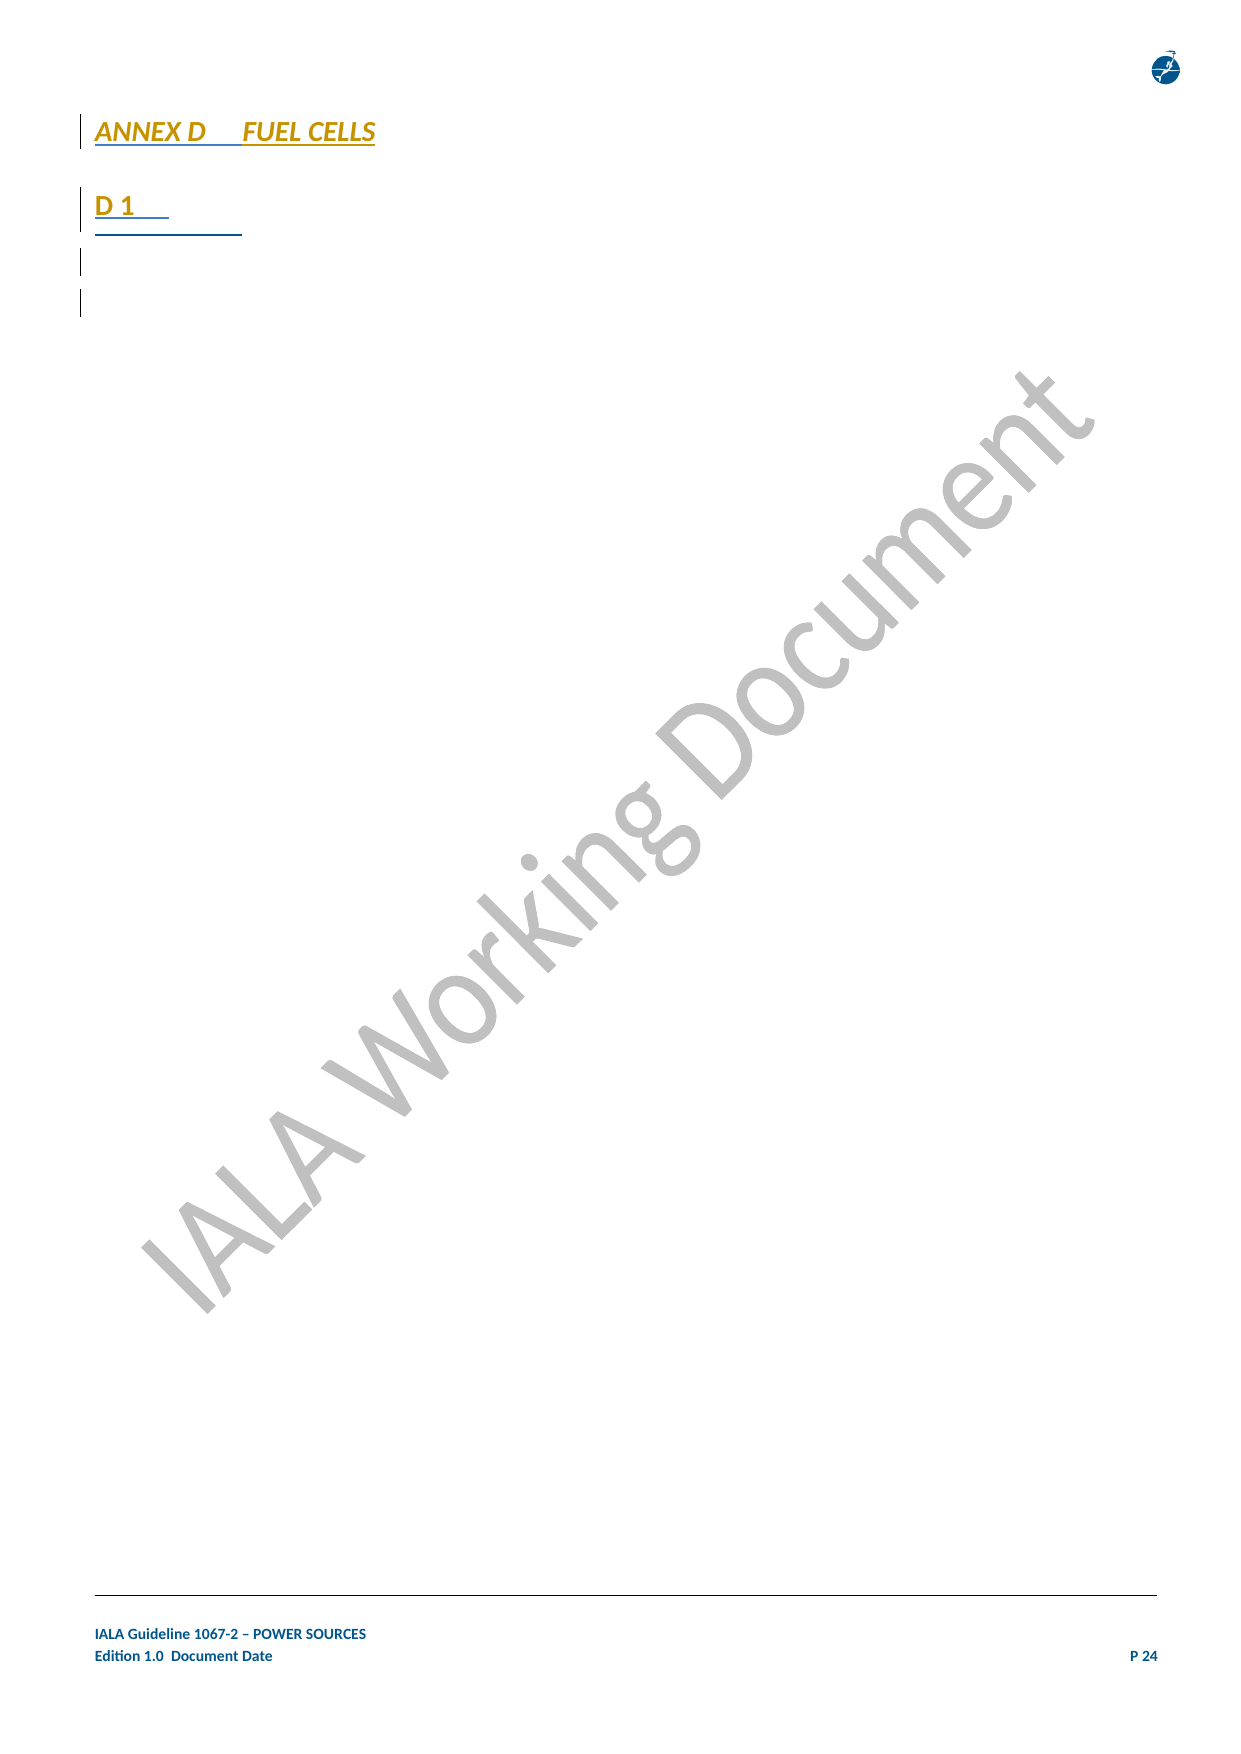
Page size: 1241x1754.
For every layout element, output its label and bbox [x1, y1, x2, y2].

picture [1120, 0, 1239, 119]
